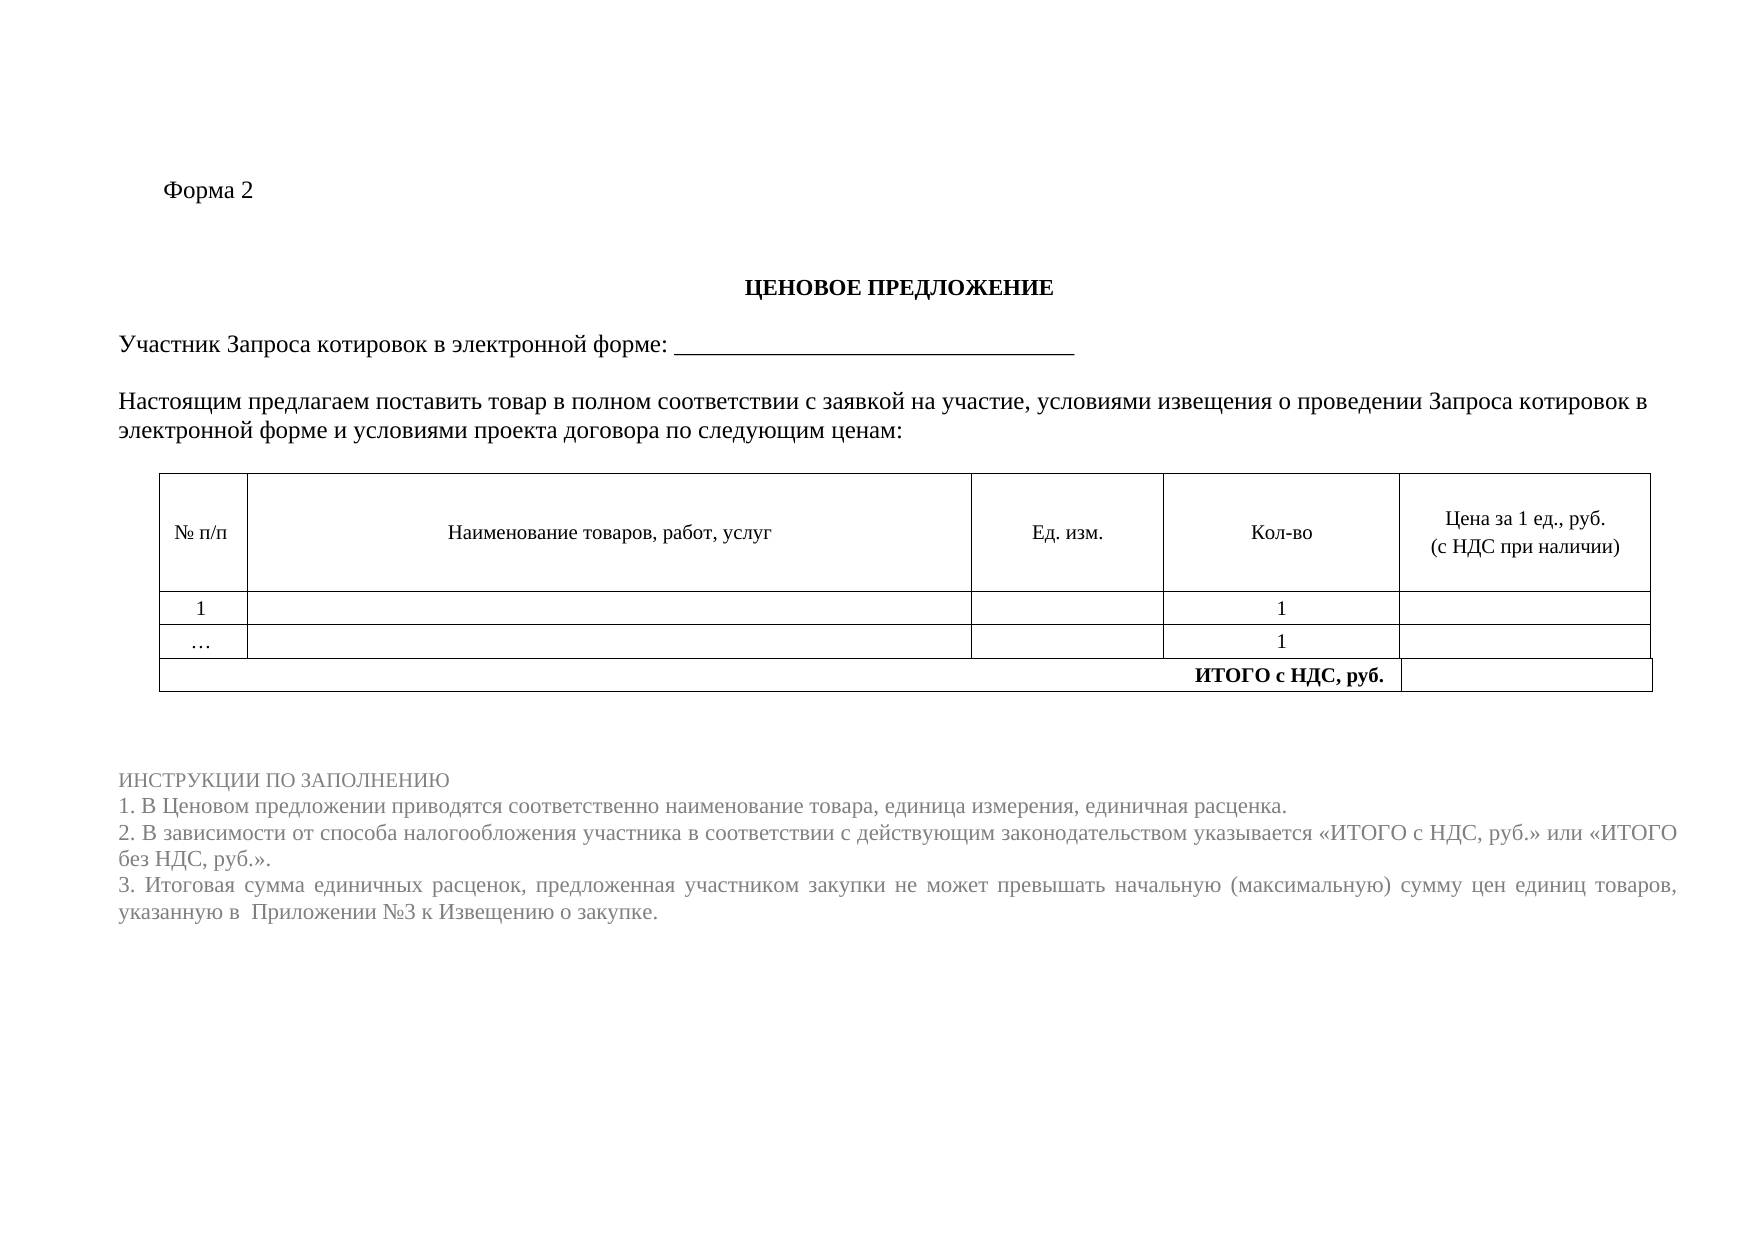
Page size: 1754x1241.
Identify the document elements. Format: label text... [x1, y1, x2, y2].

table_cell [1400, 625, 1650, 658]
text 1. В Ценовом предложении приводятся соответственно наименование товара, единица измерения, единичная расценка. [118, 792, 1680, 819]
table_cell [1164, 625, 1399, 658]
text 3. Итоговая сумма единичных расценок, предложенная участником закупки не может превышать начальную (максимальную) сумму цен единиц товаров, указанную в Приложении №3 к Извещению о закупке. [118, 871, 1680, 924]
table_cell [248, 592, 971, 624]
text 2. В зависимости от способа налогообложения участника в соответствии с действующим законодательством указывается «ИТОГО с НДС, руб.» или «ИТОГО без НДС, руб.». [118, 819, 1680, 871]
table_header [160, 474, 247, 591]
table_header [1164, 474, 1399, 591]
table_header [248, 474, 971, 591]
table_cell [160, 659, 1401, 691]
text Настоящим предлагаем поставить товар в полном соответствии с заявкой на участие, условиями извещения о проведении Запроса котировок в электронной форме и условиями проекта договора по следующим ценам: [118, 386, 1680, 444]
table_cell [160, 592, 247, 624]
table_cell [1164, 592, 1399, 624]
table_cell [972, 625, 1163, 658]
text Форма 2 [163, 175, 1680, 204]
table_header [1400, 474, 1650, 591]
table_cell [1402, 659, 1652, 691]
text Участник Запроса котировок в электронной форме: ________________________________ [118, 329, 1680, 358]
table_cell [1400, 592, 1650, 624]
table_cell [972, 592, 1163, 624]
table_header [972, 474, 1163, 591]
text ЦЕНОВОЕ ПРЕДЛОЖЕНИЕ [118, 274, 1680, 300]
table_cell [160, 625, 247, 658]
text ИНСТРУКЦИИ ПО ЗАПОЛНЕНИЮ [118, 768, 1680, 792]
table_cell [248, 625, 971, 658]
